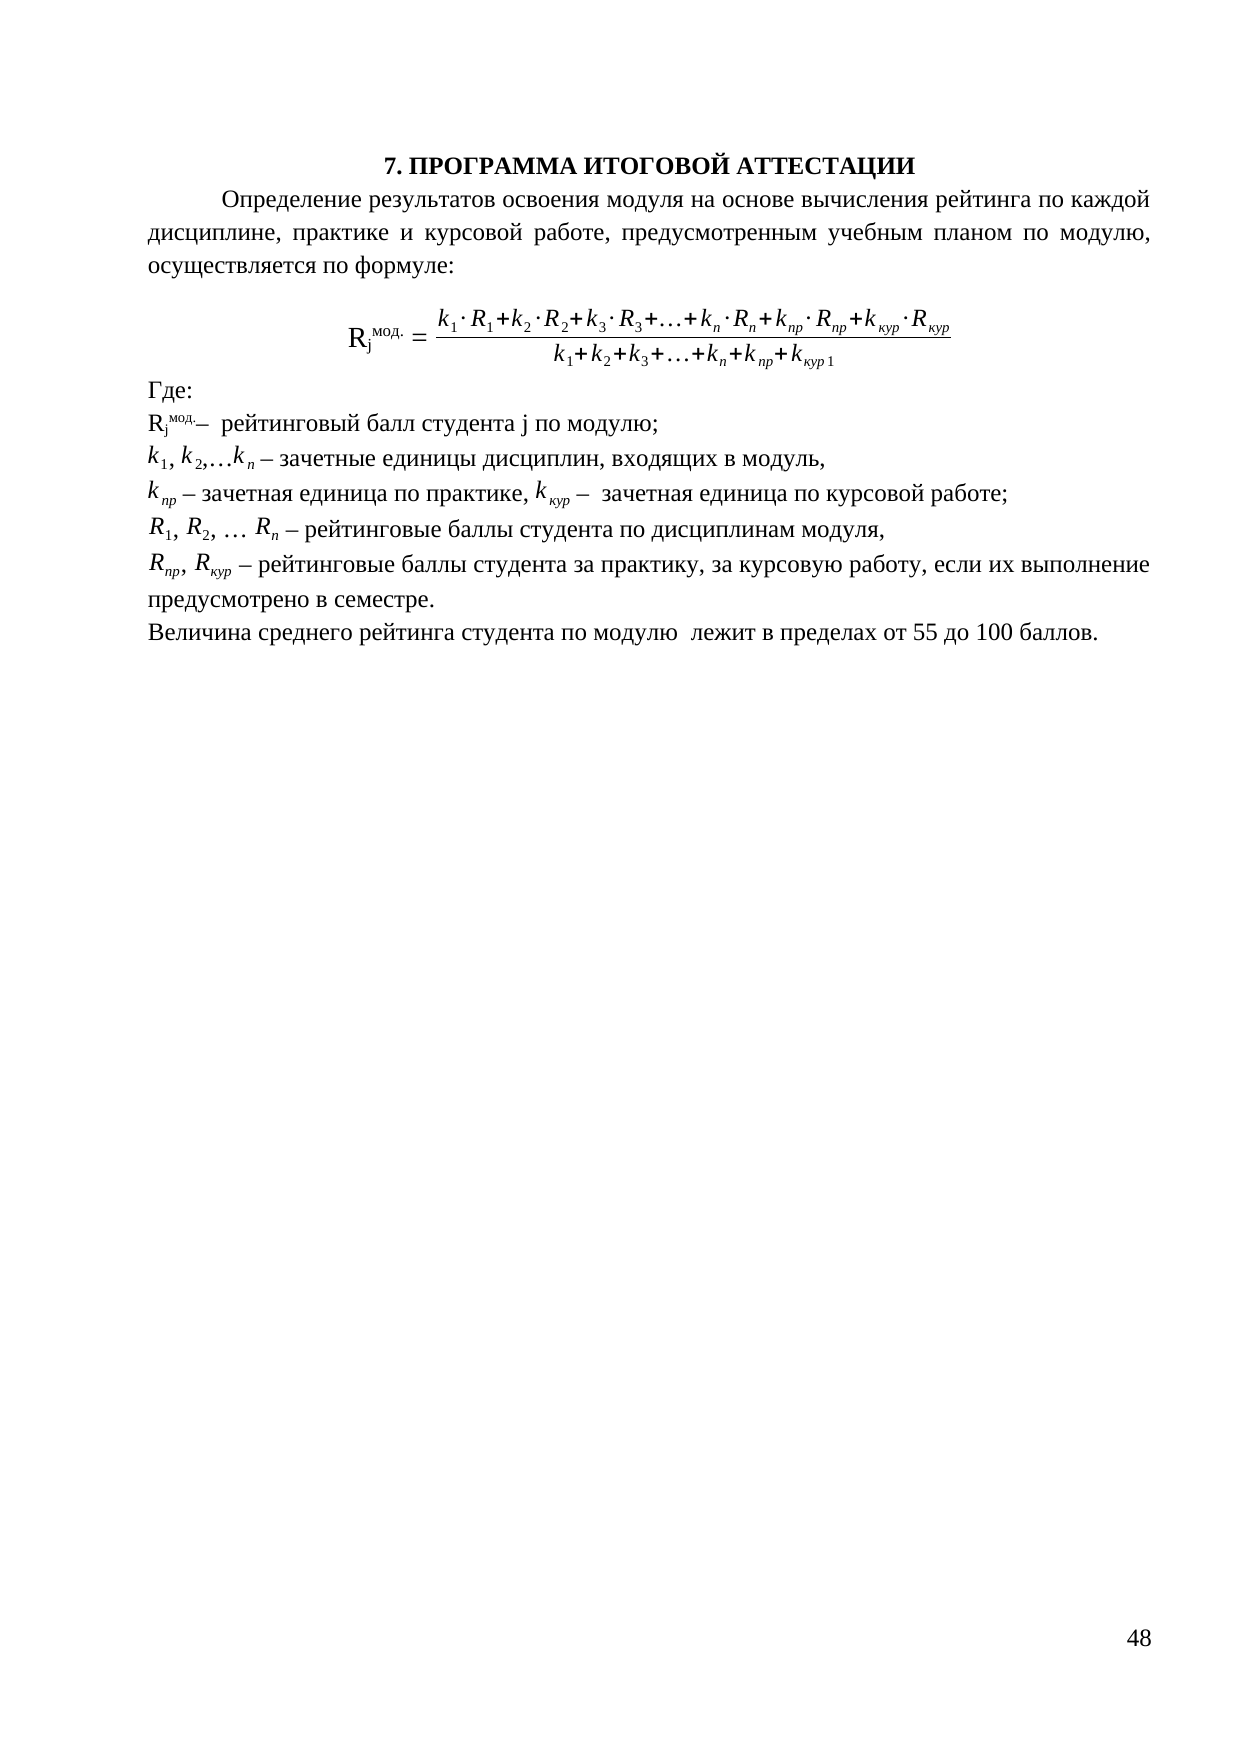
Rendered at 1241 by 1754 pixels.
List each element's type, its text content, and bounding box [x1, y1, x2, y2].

text 7. ПРОГРАММА ИТОГОВОЙ АТТЕСТАЦИИ [148, 151, 1152, 180]
text , ,… – зачетные единицы дисциплин, входящих в модуль, [148, 441, 1152, 473]
list Определение результатов освоения модуля на основе вычисления рейтинга по каждой дисциплине, практике и курсовой работе, предусмотренным учебным планом по модулю, осуществляется по формуле: [148, 184, 1152, 279]
text – зачетная единица по практике, – зачетная единица по курсовой работе; [148, 477, 1152, 508]
text , – рейтинговые баллы студента за практику, за курсовую работу, если их выполнение предусмотрено в семестре. [148, 548, 1152, 613]
text Rjмод. = [148, 304, 1152, 370]
text Величина среднего рейтинга студента по модулю лежит в пределах от 55 до 100 баллов. [148, 617, 1152, 646]
text Rjмод.– рейтинговый балл студента j по модулю; [148, 408, 1152, 437]
text , , … – рейтинговые баллы студента по дисциплинам модуля, [148, 513, 1152, 544]
text Где: [148, 375, 1152, 404]
